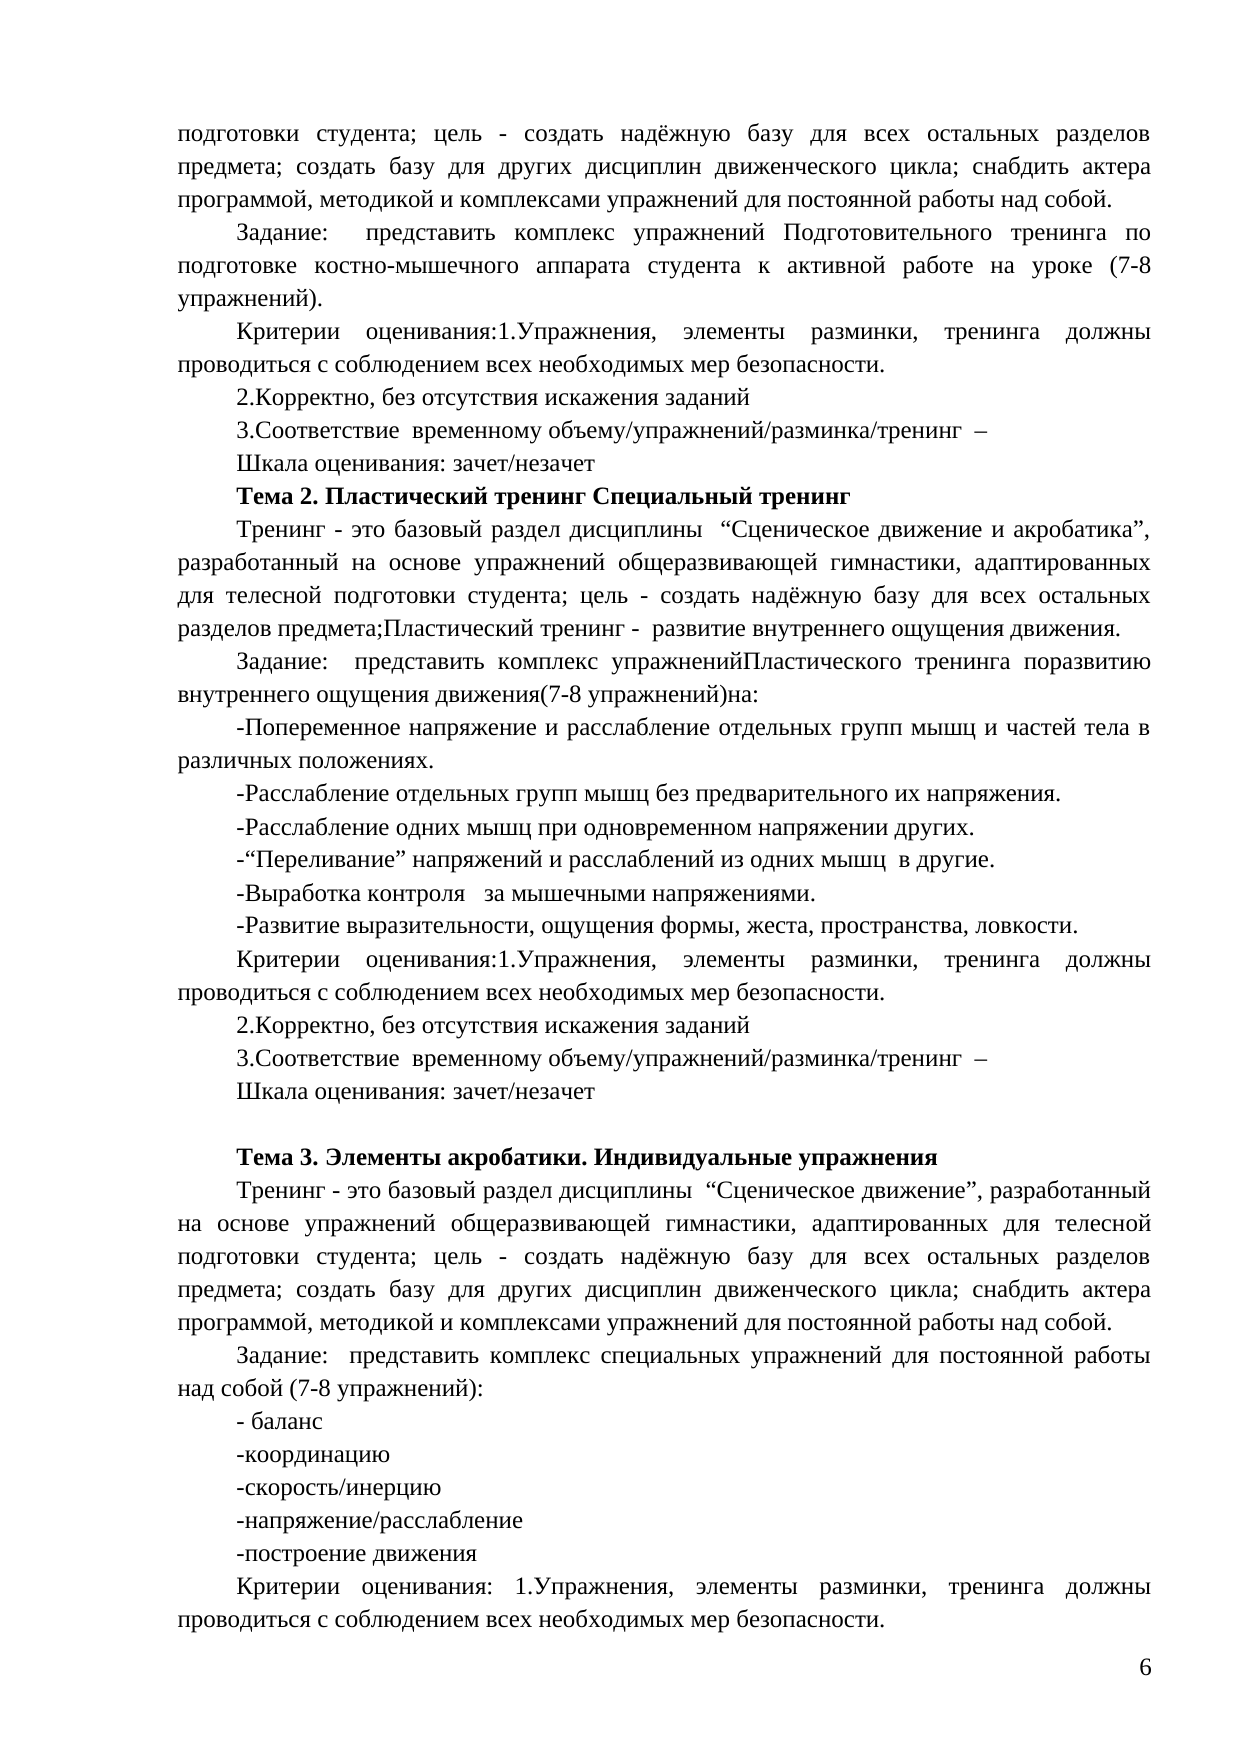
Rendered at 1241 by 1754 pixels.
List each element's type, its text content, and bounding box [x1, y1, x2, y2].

text Критерии оценивания:1.Упражнения, элементы разминки, тренинга должны проводиться с соблюдением всех необходимых мер безопасности. [177, 944, 1152, 1005]
text -Расслабление отдельных групп мышц без предварительного их напряжения. [177, 778, 1152, 807]
text Задание: представить комплекс специальных упражнений для постоянной работы над собой (7-8 упражнений): [177, 1340, 1152, 1402]
text - баланс [177, 1406, 1152, 1435]
text Тема 3. Элементы акробатики. Индивидуальные упражнения [177, 1142, 1152, 1171]
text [177, 118, 1152, 213]
text -координацию [177, 1439, 1152, 1468]
text Задание: представить комплекс упражненийПластического тренинга поразвитию внутреннего ощущения движения(7-8 упражнений)на: [177, 646, 1152, 708]
text 2.Корректно, без отсутствия искажения заданий [177, 1010, 1152, 1038]
text Шкала оценивания: зачет/незачет [177, 448, 1152, 477]
text Тренинг - это базовый раздел дисциплины “Сценическое движение и акробатика”, разработанный на основе упражнений общеразвивающей гимнастики, адаптированных для телесной подготовки студента; цель - создать надёжную базу для всех остальных разделов предмета;Пластический тренинг - развитие внутреннего ощущения движения. [177, 514, 1152, 642]
text Шкала оценивания: зачет/незачет [177, 1076, 1152, 1104]
text -Расслабление одних мышц при одновременном напряжении других. [177, 812, 1152, 840]
text 2.Корректно, без отсутствия искажения заданий [177, 382, 1152, 411]
text -Попеременное напряжение и расслабление отдельных групп мышц и частей тела в различных положениях. [177, 712, 1152, 774]
text 3.Соответствие временному объему/упражнений/разминка/тренинг – [177, 1043, 1152, 1071]
text -Выработка контроля за мышечными напряжениями. [177, 878, 1152, 906]
text 3.Соответствие временному объему/упражнений/разминка/тренинг – [177, 415, 1152, 444]
text -скорость/инерцию [177, 1472, 1152, 1501]
text Тема 2. Пластический тренинг Специальный тренинг [177, 481, 1152, 510]
text -“Переливание” напряжений и расслаблений из одних мышц в другие. [177, 844, 1152, 873]
text Критерии оценивания: 1.Упражнения, элементы разминки, тренинга должны проводиться с соблюдением всех необходимых мер безопасности. [177, 1571, 1152, 1633]
text -напряжение/расслабление [177, 1505, 1152, 1534]
text -Развитие выразительности, ощущения формы, жеста, пространства, ловкости. [177, 911, 1152, 939]
text Задание: представить комплекс упражнений Подготовительного тренинга по подготовке костно-мышечного аппарата студента к активной работе на уроке (7-8 упражнений). [177, 217, 1152, 312]
text Критерии оценивания:1.Упражнения, элементы разминки, тренинга должны проводиться с соблюдением всех необходимых мер безопасности. [177, 316, 1152, 378]
text -построение движения [177, 1538, 1152, 1567]
